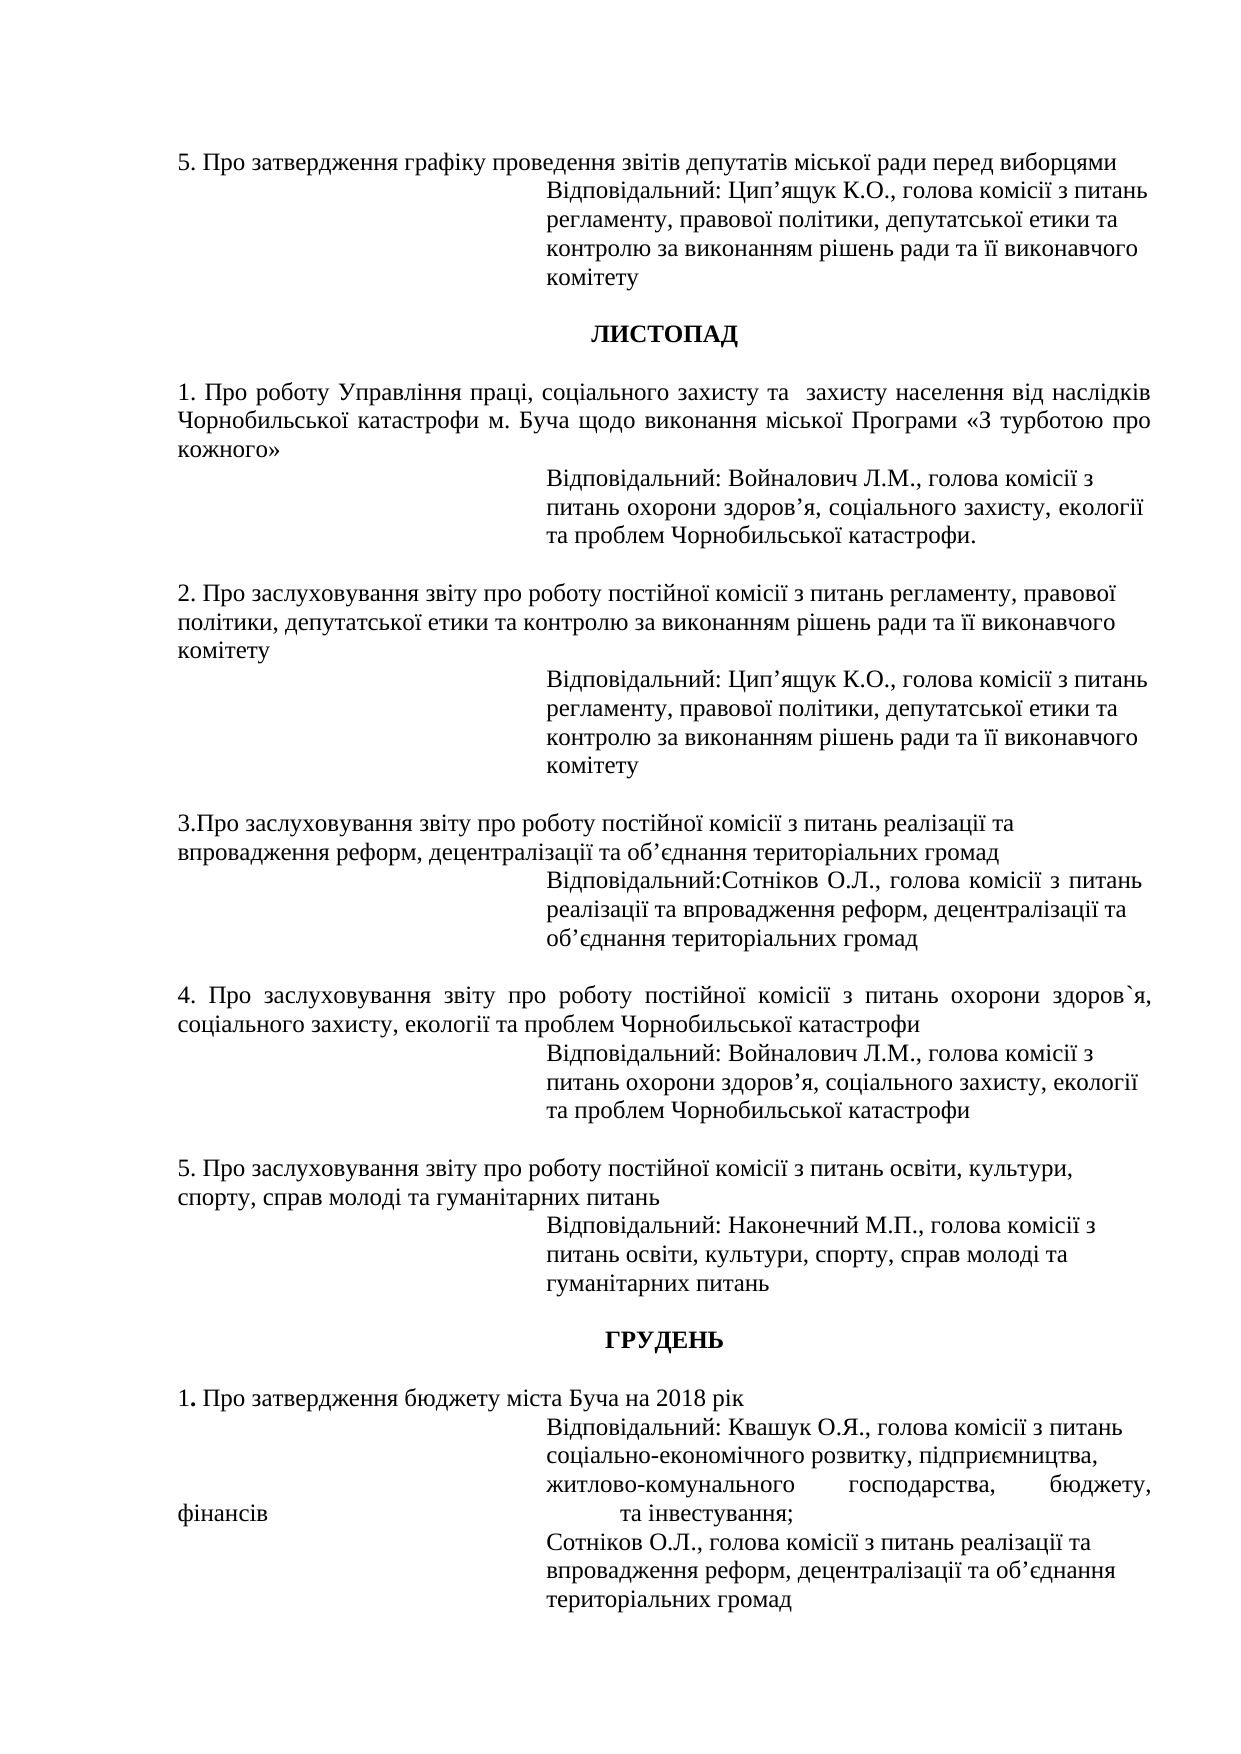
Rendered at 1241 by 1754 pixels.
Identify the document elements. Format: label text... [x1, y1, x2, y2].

text Відповідальний: Квашук О.Я., голова комісії з питань соціально-економічного розвитку, підприємництва, житлово-комунального господарства, бюджету, фінансів та інвестування; [177, 1412, 1152, 1527]
text 5. Про заслуховування звіту про роботу постійної комісії з питань освіти, культури, спорту, справ молоді та гуманітарних питань [177, 1153, 1152, 1211]
text Відповідальний: Цип’ящук К.О., голова комісії з питань регламенту, правової політики, депутатської етики та контролю за виконанням рішень ради та її виконавчого комітету [177, 176, 1152, 291]
text 2. Про заслуховування звіту про роботу постійної комісії з питань регламенту, правової політики, депутатської етики та контролю за виконанням рішень ради та її виконавчого комітету [177, 578, 1152, 664]
text Відповідальний: Войналович Л.М., голова комісії з питань охорони здоров’я, соціального захисту, екології та проблем Чорнобильської катастрофи. [177, 463, 1152, 549]
text ГРУДЕНЬ [177, 1326, 1152, 1354]
text 1. Про затвердження бюджету міста Буча на 2018 рік [177, 1383, 1152, 1412]
text Відповідальний:Сотніков О.Л., голова комісії з питань реалізації та впровадження реформ, децентралізації та об’єднання територіальних громад [177, 866, 1152, 952]
text Відповідальний: Цип’ящук К.О., голова комісії з питань регламенту, правової політики, депутатської етики та контролю за виконанням рішень ради та її виконавчого комітету [177, 664, 1152, 779]
text Відповідальний: Войналович Л.М., голова комісії з питань охорони здоров’я, соціального захисту, екології та проблем Чорнобильської катастрофи [177, 1038, 1152, 1124]
text ЛИСТОПАД [177, 319, 1152, 348]
text 1. Про роботу Управління праці, соціального захисту та захисту населення від наслідків Чорнобильської катастрофи м. Буча щодо виконання міської Програми «З турботою про кожного» [177, 377, 1152, 463]
text 3.Про заслуховування звіту про роботу постійної комісії з питань реалізації та впровадження реформ, децентралізації та об’єднання територіальних громад [177, 808, 1152, 866]
text 5. Про затвердження графіку проведення звітів депутатів міської ради перед виборцями [177, 147, 1152, 176]
text Сотніков О.Л., голова комісії з питань реалізації та впровадження реформ, децентралізації та об’єднання територіальних громад [177, 1527, 1152, 1613]
text 4. Про заслуховування звіту про роботу постійної комісії з питань охорони здоров`я, соціального захисту, екології та проблем Чорнобильської катастрофи [177, 981, 1152, 1038]
text Відповідальний: Наконечний М.П., голова комісії з питань освіти, культури, спорту, справ молоді та гуманітарних питань [177, 1211, 1152, 1297]
